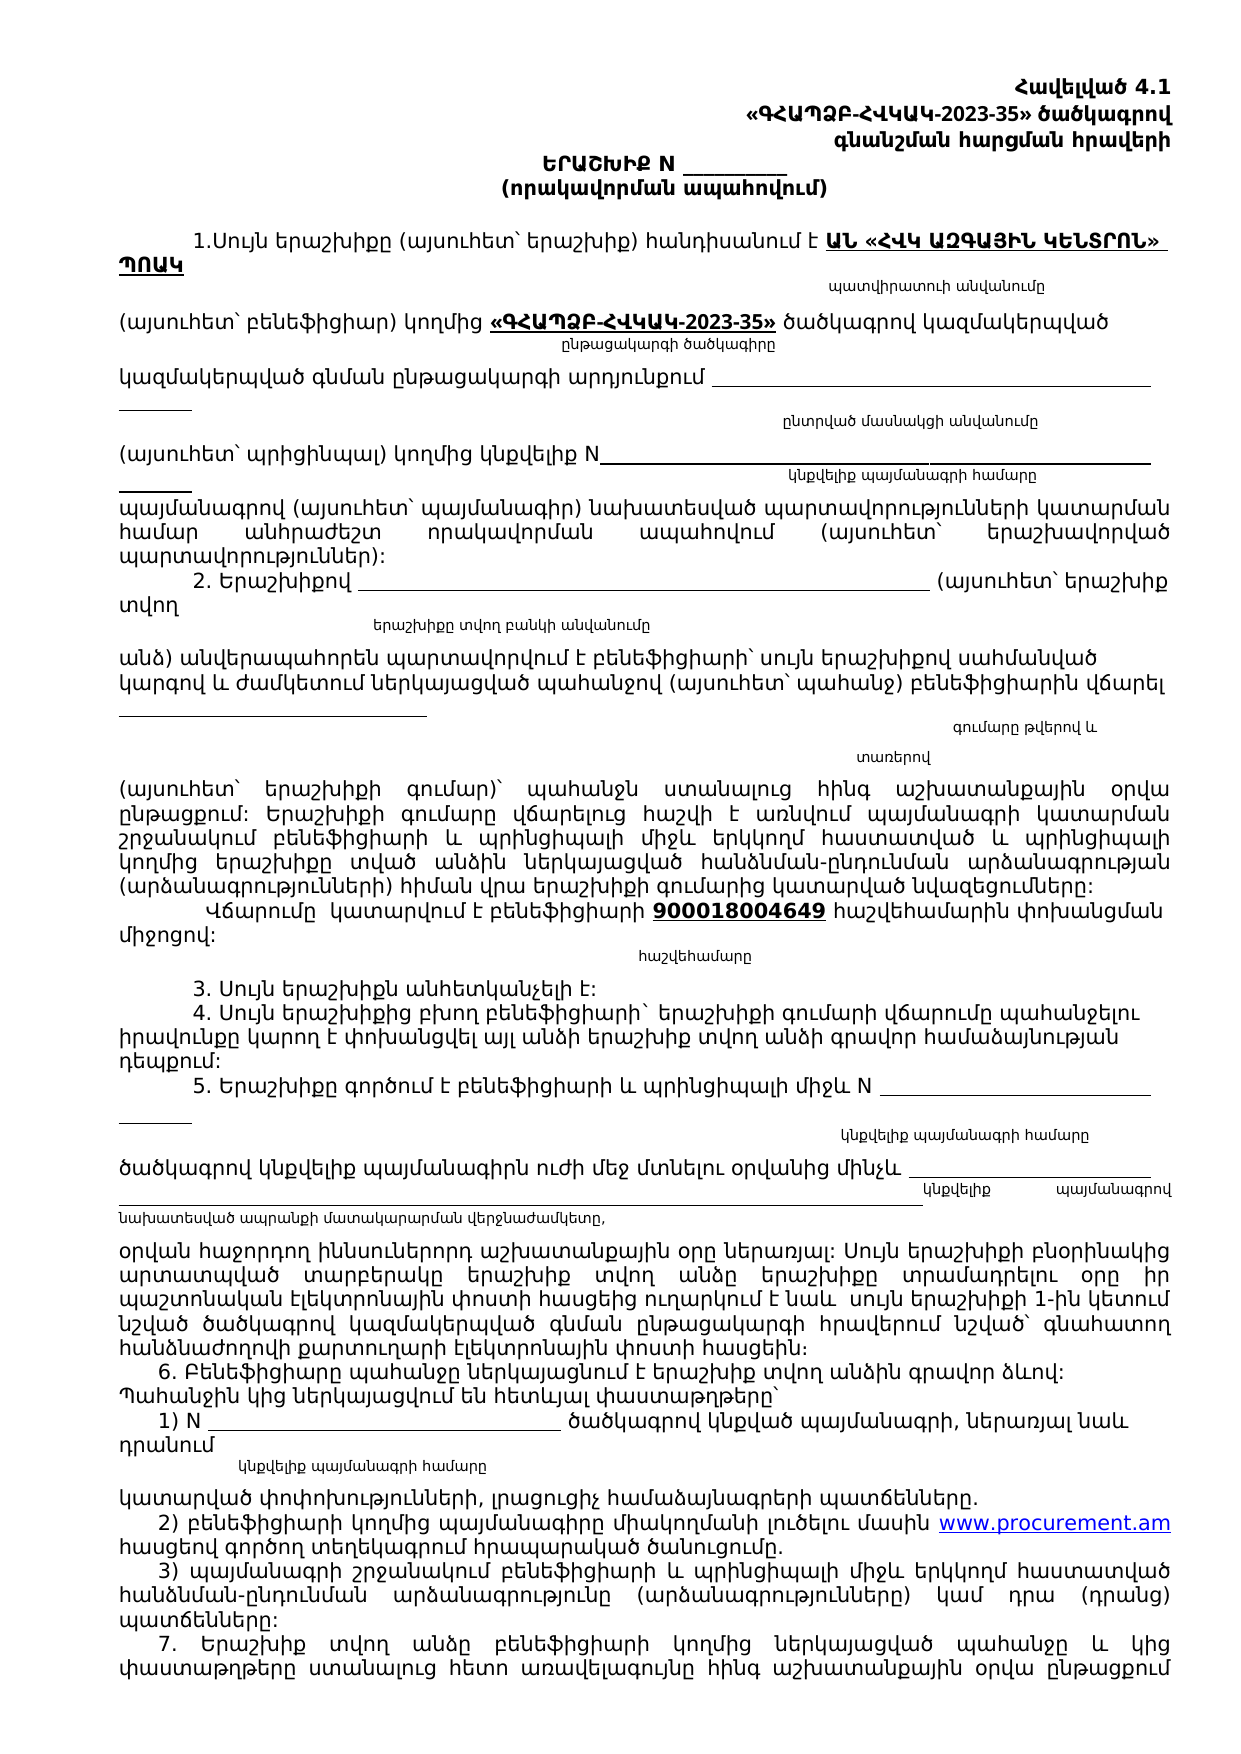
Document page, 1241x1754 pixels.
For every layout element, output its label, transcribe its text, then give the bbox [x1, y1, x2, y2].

text «ԳՀԱՊՁԲ-ՀՎԿԱԿ-2023-35» ծածկագրով [118, 99, 1171, 128]
text (այսուհետ՝ երաշխիքի գումար)՝ պահանջն ստանալուց հինգ աշխատանքային օրվա ընթացքում: Երաշխիքի գումարը վճարելուց հաշվի է առնվում պայմանագրի կատարման շրջանակում բենեֆիցիարի և պրինցիպալի միջև երկկողմ հաստատված և պրինցիպալի կողմից երաշխիքը տված անձին ներկայացված հանձնման-ընդունման արձանագրության (արձանագրությունների) հիման վրա երաշխիքի գումարից կատարված նվազեցումները: [118, 777, 1171, 899]
text երաշխիքը տվող բանկի անվանումը [118, 617, 1171, 646]
text գումարը թվերով և տառերով [856, 719, 1171, 777]
text Հավելված 4.1 [118, 75, 1171, 99]
text գնանշման հարցման հրավերի [118, 128, 1171, 152]
text (որակավորման ապահովում) [118, 176, 1171, 201]
text (այսուհետ՝ բենեֆիցիար) կողմից «ԳՀԱՊՁԲ-ՀՎԿԱԿ-2023-35» ծածկագրով կազմակերպված ընթացակարգի ծածկագիրը [118, 307, 1171, 365]
list օրվան հաջորդող իննսուներորդ աշխատանքային օրը ներառյալ: Սույն երաշխիքի բնօրինակից արտատպված տարբերակը երաշխիք տվող անձը երաշխիքը տրամադրելու օրը իր պաշտոնական էլեկտրոնային փոստի հասցեից ուղարկում է նաև սույն երաշխիքի 1-ին կետում նշված ծածկագրով կազմակերպված գնման ընթացակարգի հրավերում նշված՝ գնահատող հանձնաժողովի քարտուղարի էլեկտրոնային փոստի հասցեին։ [118, 1239, 1171, 1360]
text հաշվեհամարը [192, 947, 1171, 977]
text ընտրված մասնակցի անվանումը [118, 413, 1171, 442]
text 3) պայմանագրի շրջանակում բենեֆիցիարի և պրինցիպալի միջև երկկողմ հաստատված հանձնման-ընդունման արձանագրությունը (արձանագրությունները) կամ դրա (դրանց) պատճենները: [118, 1559, 1171, 1632]
text կնքվելիք պայմանագրի համարը [118, 1127, 1171, 1156]
text պատվիրատուի անվանումը [708, 278, 1171, 307]
text 1.Սույն երաշխիքը (այսուհետ՝ երաշխիք) հանդիսանում է ԱՆ «ՀՎԿ ԱԶԳԱՅԻՆ ԿԵՆՏՐՈՆ» ՊՈԱԿ [118, 229, 1171, 278]
text 5. Երաշխիքը գործում է բենեֆիցիարի և պրինցիպալի միջև N [118, 1074, 1171, 1127]
text 3. Սույն երաշխիքն անհետկանչելի է: [118, 977, 1171, 1001]
text կատարված փոփոխությունների, լրացուցիչ համաձայնագրերի պատճենները. [118, 1486, 1171, 1511]
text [118, 1632, 1171, 1681]
text 4. Սույն երաշխիքից բխող բենեֆիցիարի` երաշխիքի գումարի վճարումը պահանջելու իրավունքը կարող է փոխանցվել այլ անձի երաշխիք տվող անձի գրավոր համաձայնության դեպքում: [118, 1001, 1171, 1074]
text ԵՐԱՇԽԻՔ N __________ [118, 152, 1171, 176]
text 6. Բենեֆիցիարը պահանջը ներկայացնում է երաշխիք տվող անձին գրավոր ձևով: Պահանջին կից ներկայացվում են հետևյալ փաստաթղթերը՝ [118, 1360, 1171, 1409]
text (այսուհետ՝ պրիցինպալ) կողմից կնքվելիք N կնքվելիք պայմանագրի համարը [118, 442, 1171, 496]
text 2) բենեֆիցիարի կողմից պայմանագիրը միակողմանի լուծելու մասին www.procurement.am հասցեով գործող տեղեկագրում հրապարակած ծանուցումը. [118, 1511, 1171, 1559]
text պայմանագրով (այսուհետ՝ պայմանագիր) նախատեսված պարտավորությունների կատարման համար անհրաժեշտ որակավորման ապահովում (այսուհետ՝ երաշխավորված պարտավորություններ): [118, 496, 1171, 569]
text 2. Երաշխիքով (այսուհետ՝ երաշխիք տվող [118, 569, 1171, 617]
text կազմակերպված գնման ընթացակարգի արդյունքում [118, 365, 1171, 413]
text կնքվելիք պայմանագրի համարը [118, 1457, 1171, 1486]
list ծածկագրով կնքվելիք պայմանագիրն ուժի մեջ մտնելու օրվանից մինչև կնքվելիք պայմանագրով նախատեսված ապրանքի մատակարարման վերջնաժամկետը, [118, 1156, 1171, 1239]
text 1) N ծածկագրով կնքված պայմանագրի, ներառյալ նաև դրանում [118, 1409, 1171, 1457]
text անձ) անվերապահորեն պարտավորվում է բենեֆիցիարի՝ սույն երաշխիքով սահմանված կարգով և ժամկետում ներկայացված պահանջով (այսուհետ՝ պահանջ) բենեֆիցիարին վճարել [118, 646, 1171, 719]
text Վճարումը կատարվում է բենեֆիցիարի 900018004649 հաշվեհամարին փոխանցման միջոցով: [118, 899, 1171, 947]
